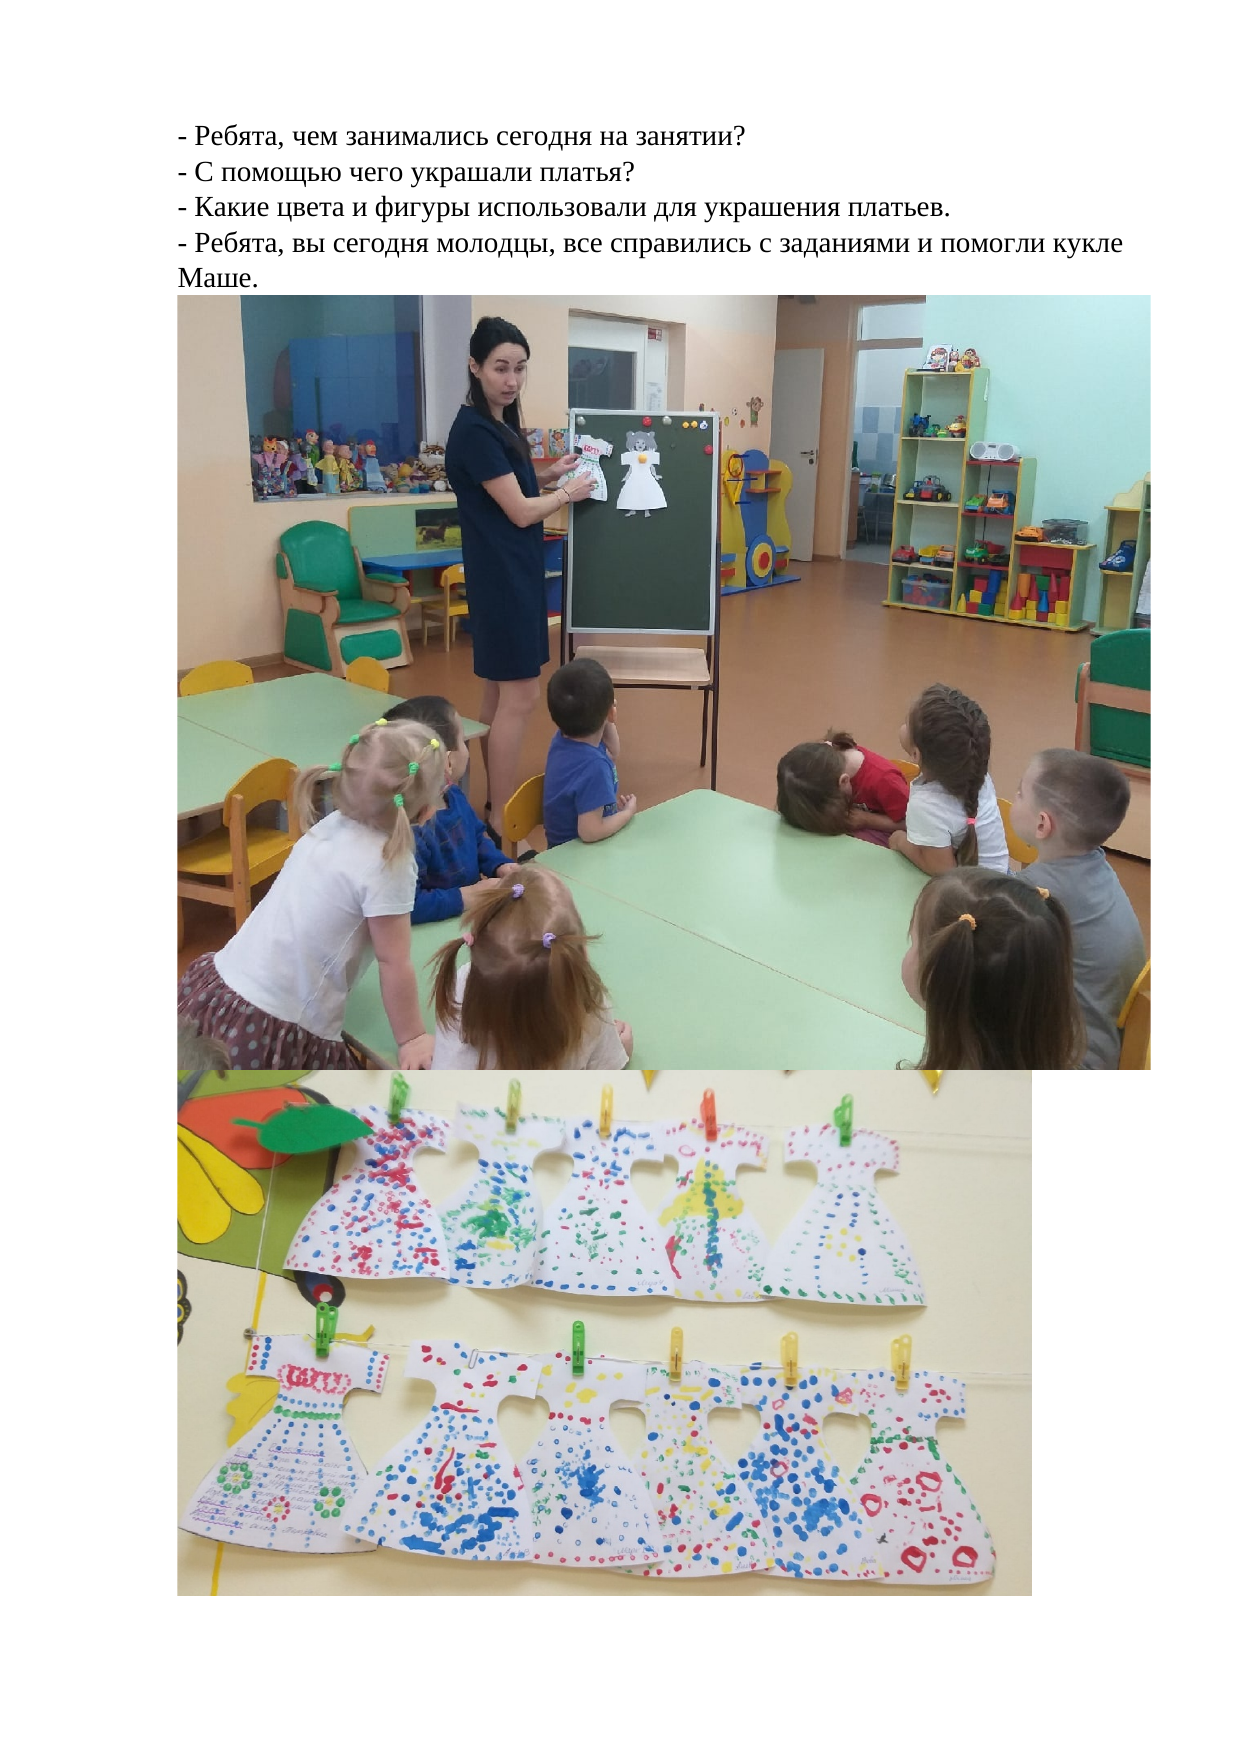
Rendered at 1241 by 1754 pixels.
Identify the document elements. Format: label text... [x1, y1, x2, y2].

picture [177, 295, 1151, 1596]
text - С помощью чего украшали платья? [177, 154, 1152, 187]
text - Какие цвета и фигуры использовали для украшения платьев. [177, 189, 1152, 223]
text - Ребята, вы сегодня молодцы, все справились с заданиями и помогли кукле Маше. [177, 225, 1152, 294]
text - Ребята, чем занимались сегодня на занятии? [177, 118, 1152, 152]
